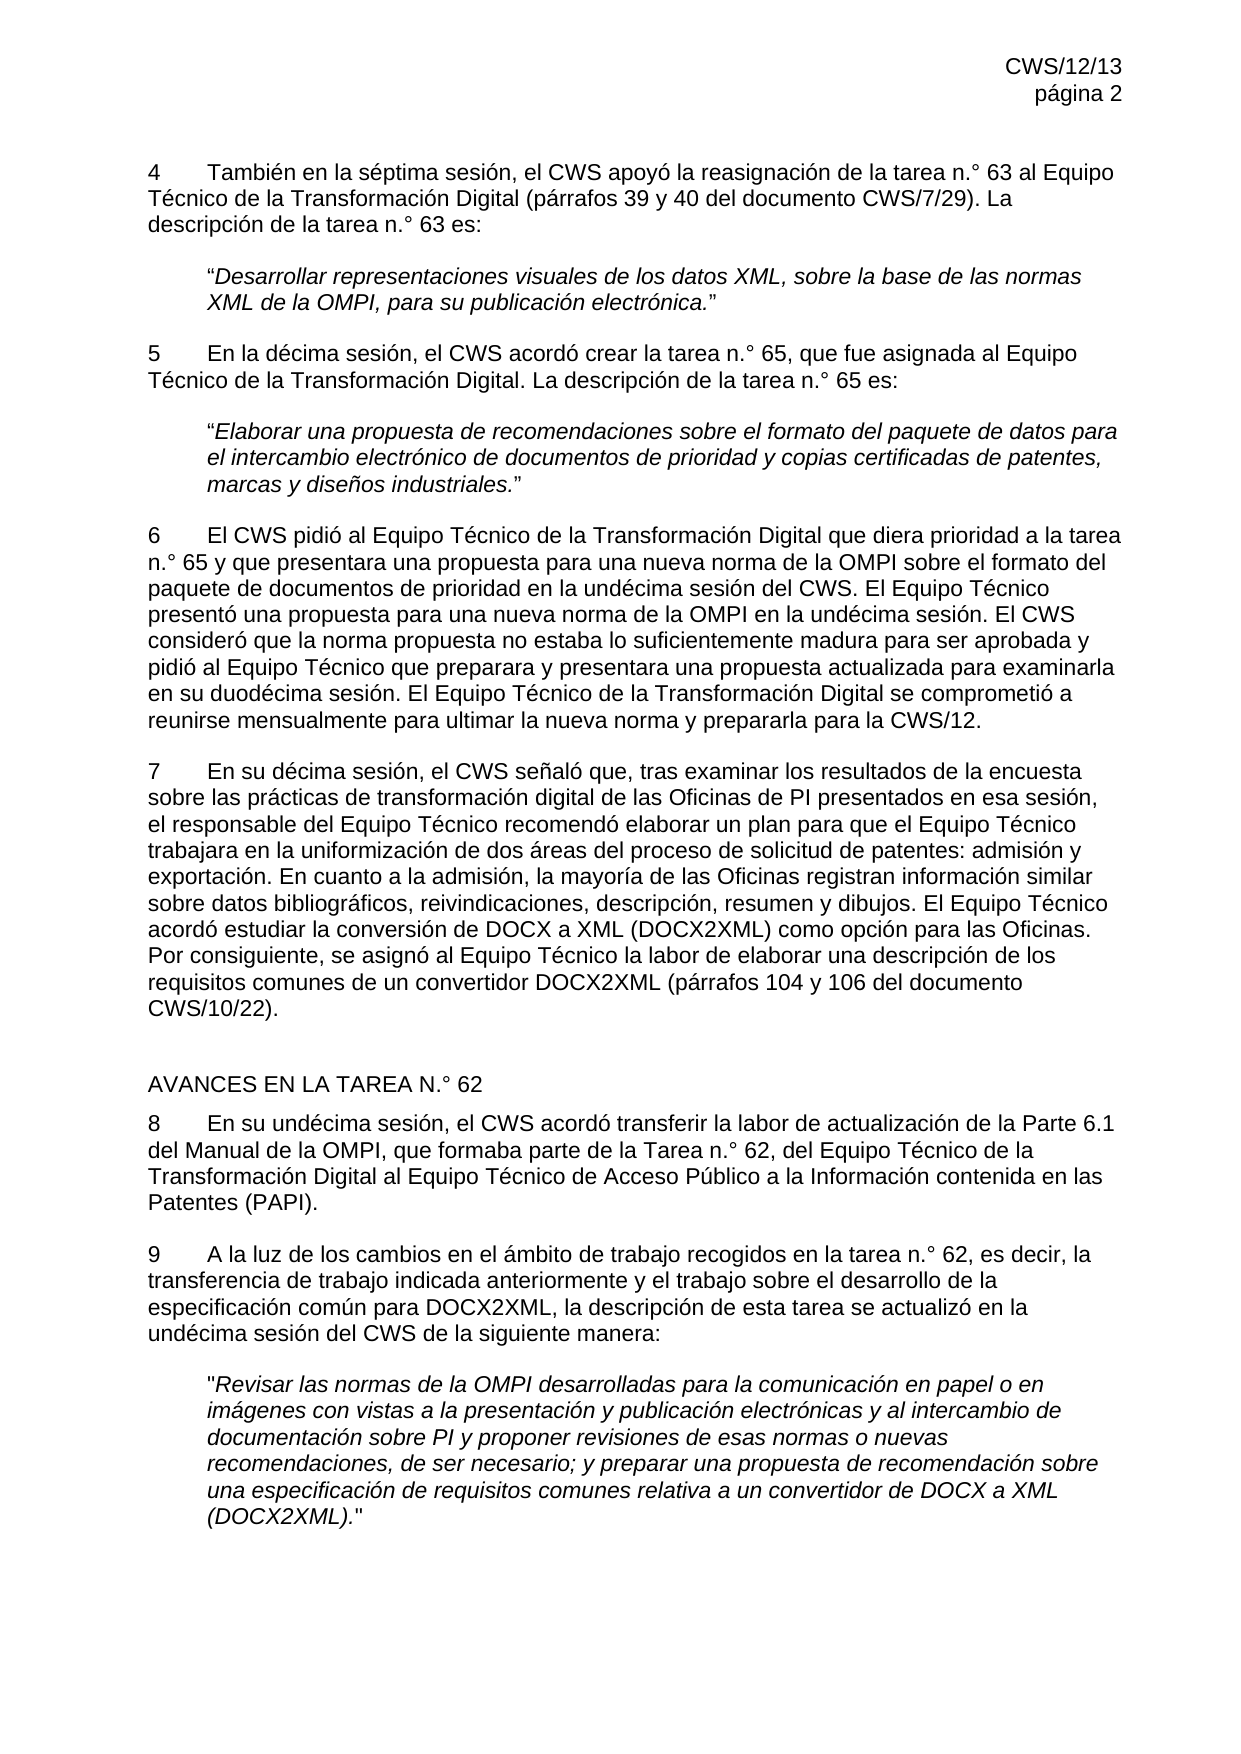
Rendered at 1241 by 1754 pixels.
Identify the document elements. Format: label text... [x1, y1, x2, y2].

text En su undécima sesión, el CWS acordó transferir la labor de actualización de la Parte 6.1 del Manual de la OMPI, que formaba parte de la Tarea n.° 62, del Equipo Técnico de la Transformación Digital al Equipo Técnico de Acceso Público a la Información contenida en las Patentes (PAPI). [148, 1110, 1122, 1216]
subtitle AVANCES EN LA TAREA N.° 62 [148, 1071, 1122, 1098]
text En su décima sesión, el CWS señaló que, tras examinar los resultados de la encuesta sobre las prácticas de transformación digital de las Oficinas de PI presentados en esa sesión, el responsable del Equipo Técnico recomendó elaborar un plan para que el Equipo Técnico trabajara en la uniformización de dos áreas del proceso de solicitud de patentes: admisión y exportación. En cuanto a la admisión, la mayoría de las Oficinas registran información similar sobre datos bibliográficos, reivindicaciones, descripción, resumen y dibujos. El Equipo Técnico acordó estudiar la conversión de DOCX a XML (DOCX2XML) como opción para las Oficinas. Por consiguiente, se asignó al Equipo Técnico la labor de elaborar una descripción de los requisitos comunes de un convertidor DOCX2XML (párrafos 104 y 106 del documento CWS/10/22). [148, 758, 1122, 1021]
text En la décima sesión, el CWS acordó crear la tarea n.° 65, que fue asignada al Equipo Técnico de la Transformación Digital. La descripción de la tarea n.° 65 es: [148, 340, 1122, 393]
text A la luz de los cambios en el ámbito de trabajo recogidos en la tarea n.° 62, es decir, la transferencia de trabajo indicada anteriormente y el trabajo sobre el desarrollo de la especificación común para DOCX2XML, la descripción de esta tarea se actualizó en la undécima sesión del CWS de la siguiente manera: [148, 1241, 1122, 1346]
text "Revisar las normas de la OMPI desarrolladas para la comunicación en papel o en imágenes con vistas a la presentación y publicación electrónicas y al intercambio de documentación sobre PI y proponer revisiones de esas normas o nuevas recomendaciones, de ser necesario; y preparar una propuesta de recomendación sobre una especificación de requisitos comunes relativa a un convertidor de DOCX a XML (DOCX2XML)." [207, 1371, 1122, 1529]
text También en la séptima sesión, el CWS apoyó la reasignación de la tarea n.° 63 al Equipo Técnico de la Transformación Digital (párrafos 39 y 40 del documento CWS/7/29). La descripción de la tarea n.° 63 es: [148, 158, 1122, 238]
text El CWS pidió al Equipo Técnico de la Transformación Digital que diera prioridad a la tarea n.° 65 y que presentara una propuesta para una nueva norma de la OMPI sobre el formato del paquete de documentos de prioridad en la undécima sesión del CWS. El Equipo Técnico presentó una propuesta para una nueva norma de la OMPI en la undécima sesión. El CWS consideró que la norma propuesta no estaba lo suficientemente madura para ser aprobada y pidió al Equipo Técnico que preparara y presentara una propuesta actualizada para examinarla en su duodécima sesión. El Equipo Técnico de la Transformación Digital se comprometió a reunirse mensualmente para ultimar la nueva norma y prepararla para la CWS/12. [148, 522, 1122, 733]
text “Desarrollar representaciones visuales de los datos XML, sobre la base de las normas XML de la OMPI, para su publicación electrónica.” [207, 263, 1122, 315]
text “Elaborar una propuesta de recomendaciones sobre el formato del paquete de datos para el intercambio electrónico de documentos de prioridad y copias certificadas de patentes, marcas y diseños industriales.” [207, 418, 1122, 497]
